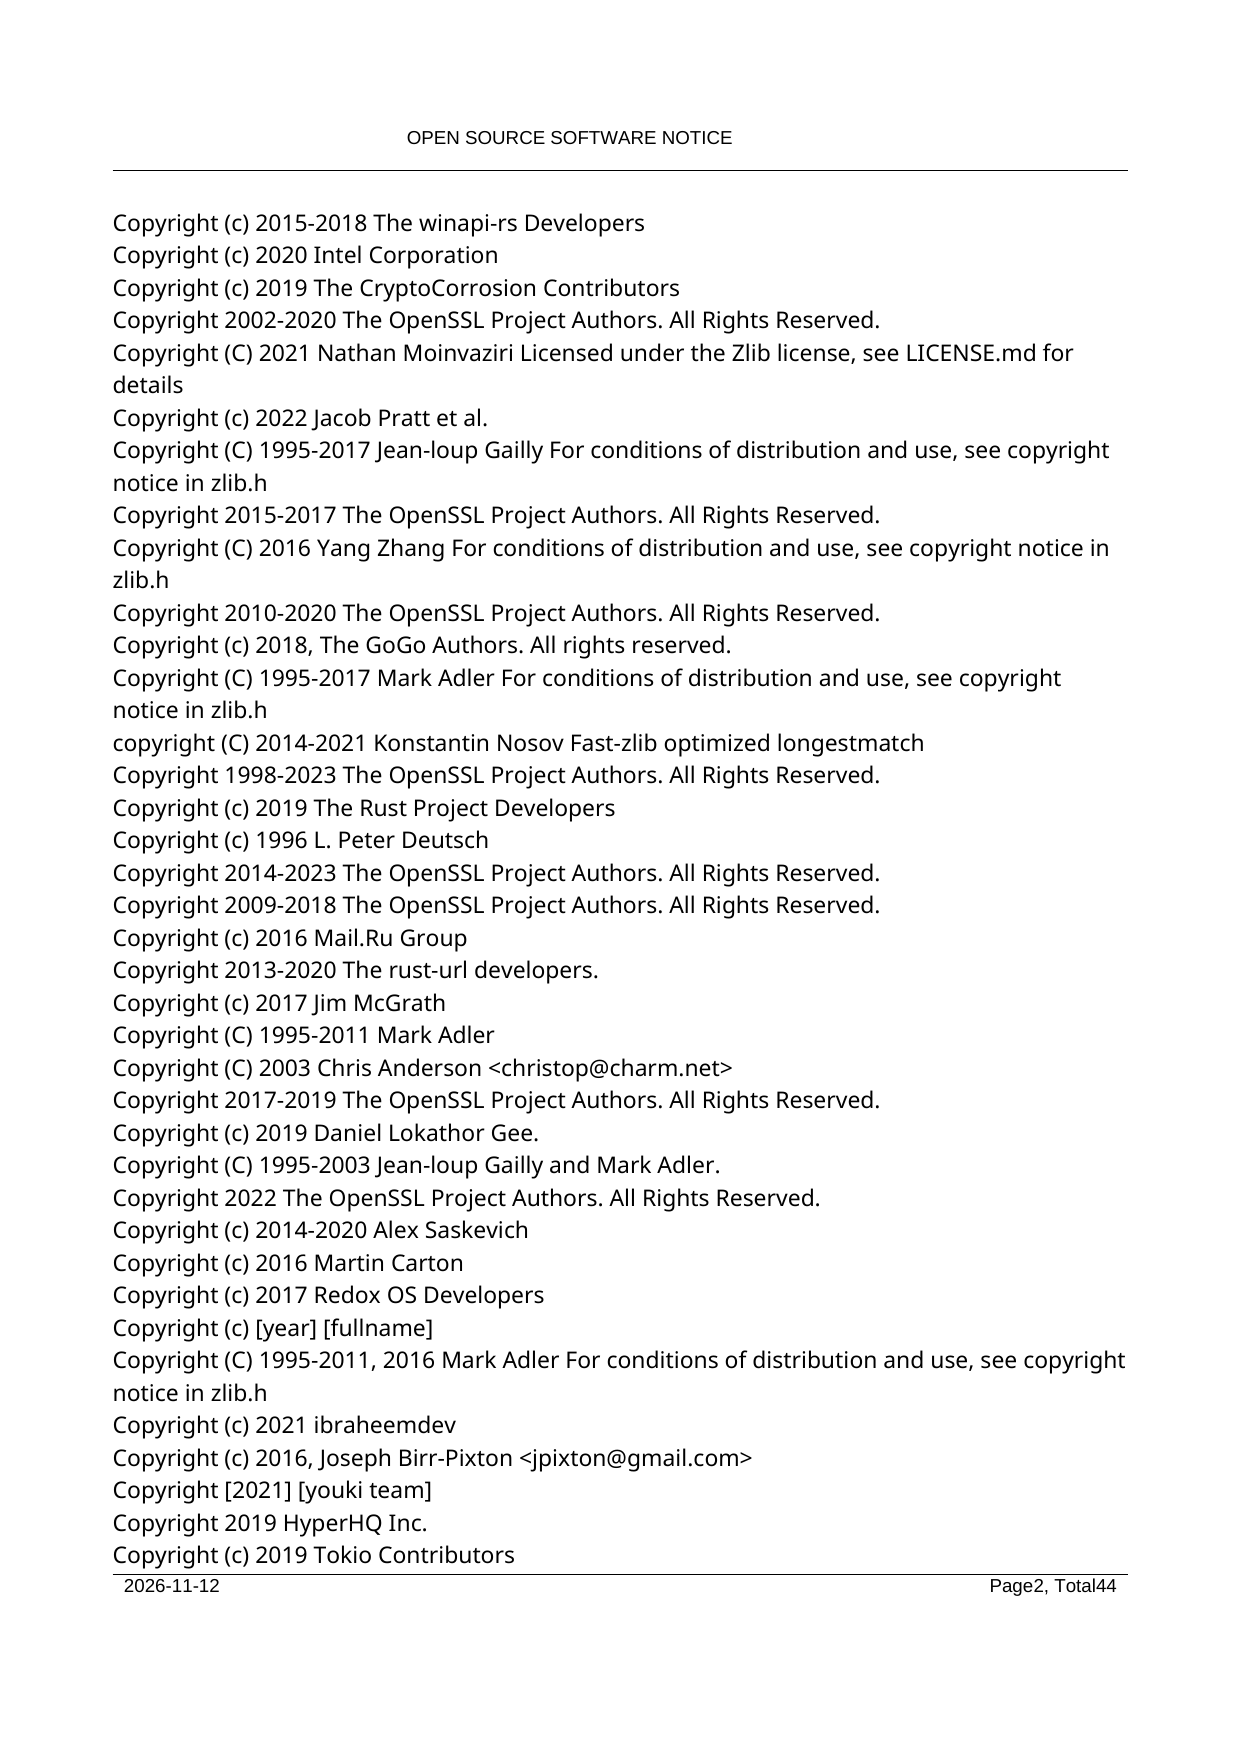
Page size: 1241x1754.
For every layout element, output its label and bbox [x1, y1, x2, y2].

text [112, 206, 1128, 1571]
